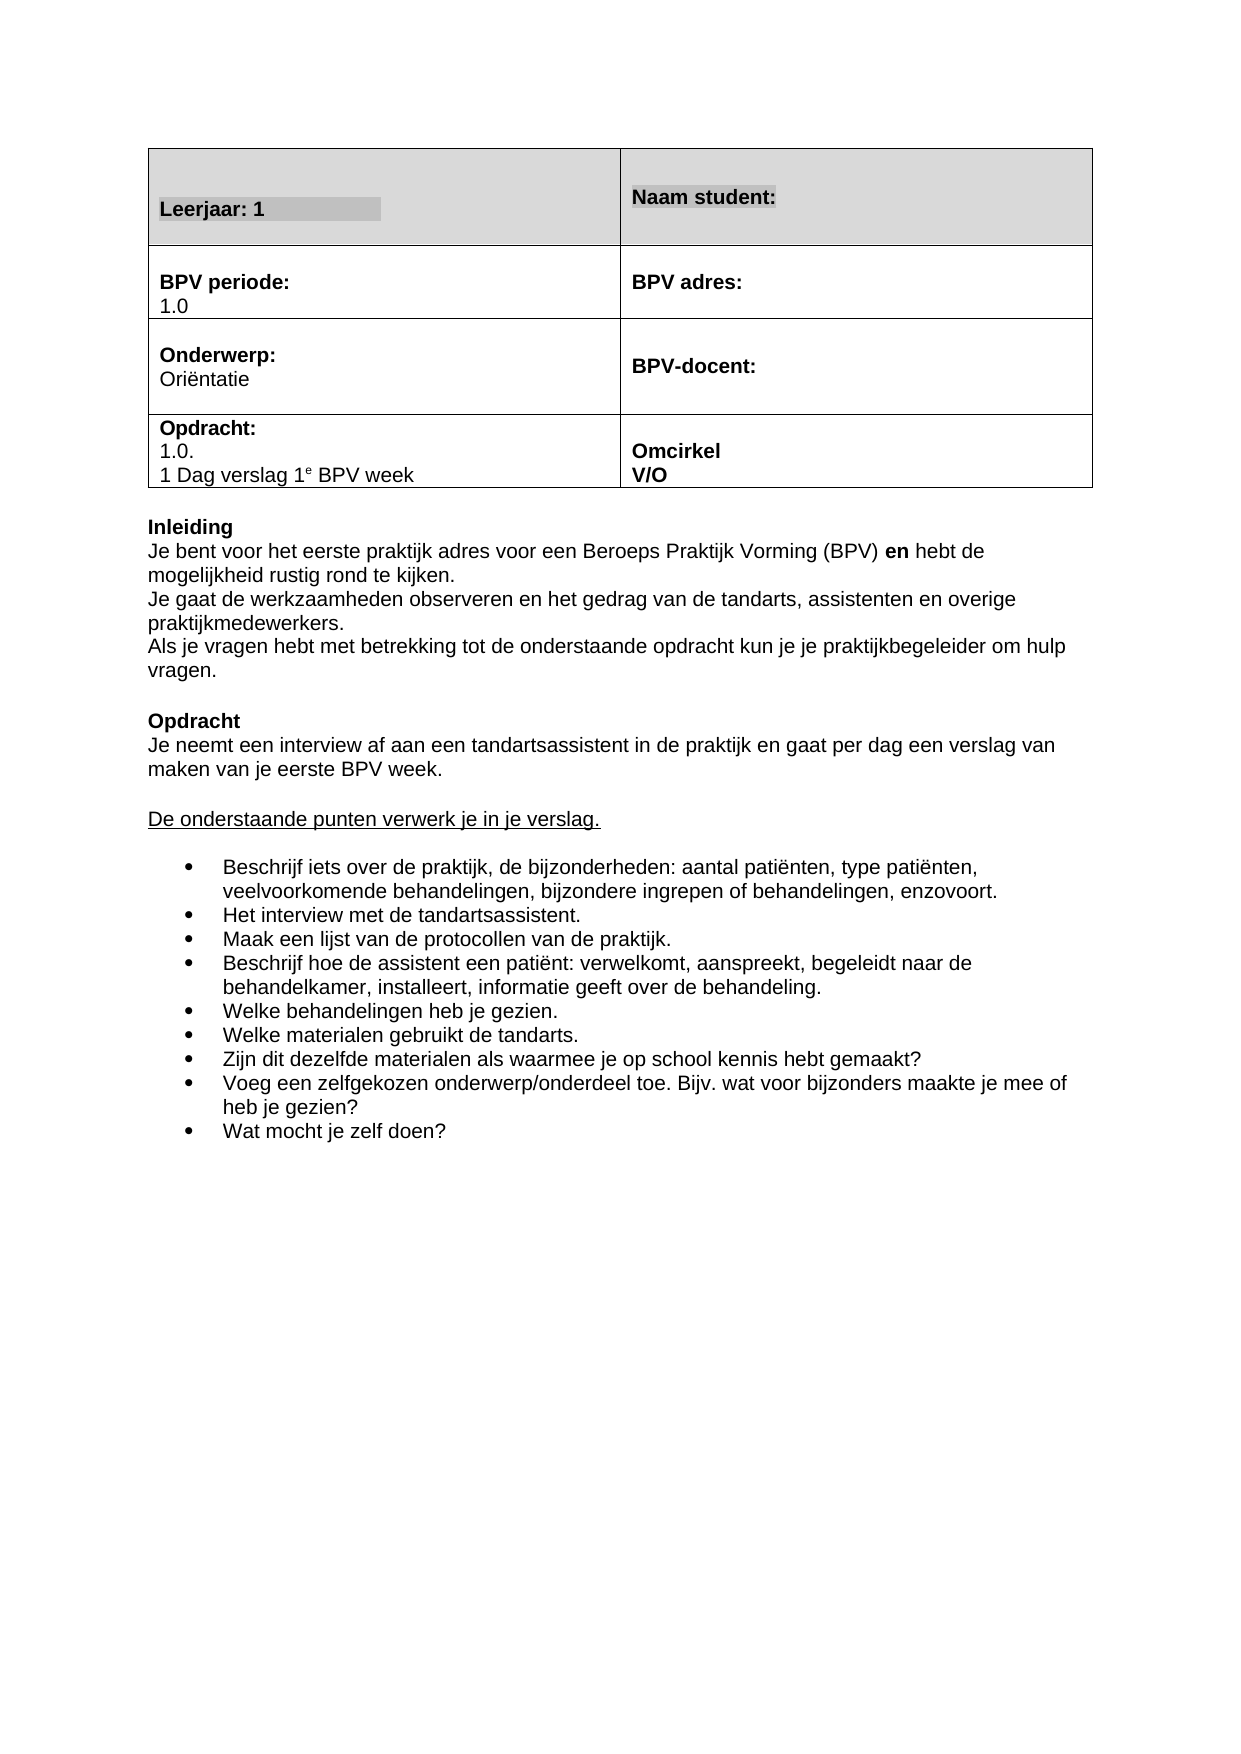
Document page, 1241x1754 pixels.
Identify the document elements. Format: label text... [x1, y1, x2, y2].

text Opdracht [148, 709, 1093, 733]
list Welke materialen gebruikt de tandarts. [185, 1023, 1093, 1047]
text Als je vragen hebt met betrekking tot de onderstaande opdracht kun je je praktijkbegeleider om hulp vragen. [148, 634, 1093, 682]
list Wat mocht je zelf doen? [185, 1119, 1093, 1143]
text De onderstaande punten verwerk je in je verslag. [148, 807, 1093, 831]
table_header Naam student: [621, 149, 1092, 244]
table_cell Omcirkel V/O [621, 415, 1092, 487]
text Je bent voor het eerste praktijk adres voor een Beroeps Praktijk Vorming (BPV) en hebt de mogelijkheid rustig rond te kijken. [148, 538, 1093, 586]
list Het interview met de tandartsassistent. [185, 903, 1093, 927]
list Maak een lijst van de protocollen van de praktijk. [185, 927, 1093, 951]
table_cell Onderwerp: Oriëntatie [149, 319, 620, 414]
table_cell BPV-docent: [621, 319, 1092, 414]
list Voeg een zelfgekozen onderwerp/onderdeel toe. Bijv. wat voor bijzonders maakte je mee of heb je gezien? [185, 1071, 1093, 1119]
table_cell BPV adres: [621, 246, 1092, 317]
list Beschrijf iets over de praktijk, de bijzonderheden: aantal patiënten, type patiënten, veelvoorkomende behandelingen, bijzondere ingrepen of behandelingen, enzovoort. [185, 855, 1093, 903]
table_header Leerjaar: 1 [149, 149, 620, 244]
list Zijn dit dezelfde materialen als waarmee je op school kennis hebt gemaakt? [185, 1047, 1093, 1071]
text Je neemt een interview af aan een tandartsassistent in de praktijk en gaat per dag een verslag van maken van je eerste BPV week. [148, 733, 1093, 781]
text Inleiding [148, 514, 1093, 538]
list Beschrijf hoe de assistent een patiënt: verwelkomt, aanspreekt, begeleidt naar de behandelkamer, installeert, informatie geeft over de behandeling. [185, 951, 1093, 999]
list Welke behandelingen heb je gezien. [185, 999, 1093, 1023]
table_cell Opdracht: 1.0. 1 Dag verslag 1e BPV week [149, 415, 620, 487]
text Je gaat de werkzaamheden observeren en het gedrag van de tandarts, assistenten en overige praktijkmedewerkers. [148, 586, 1093, 634]
table_cell BPV periode: 1.0 [149, 246, 620, 317]
